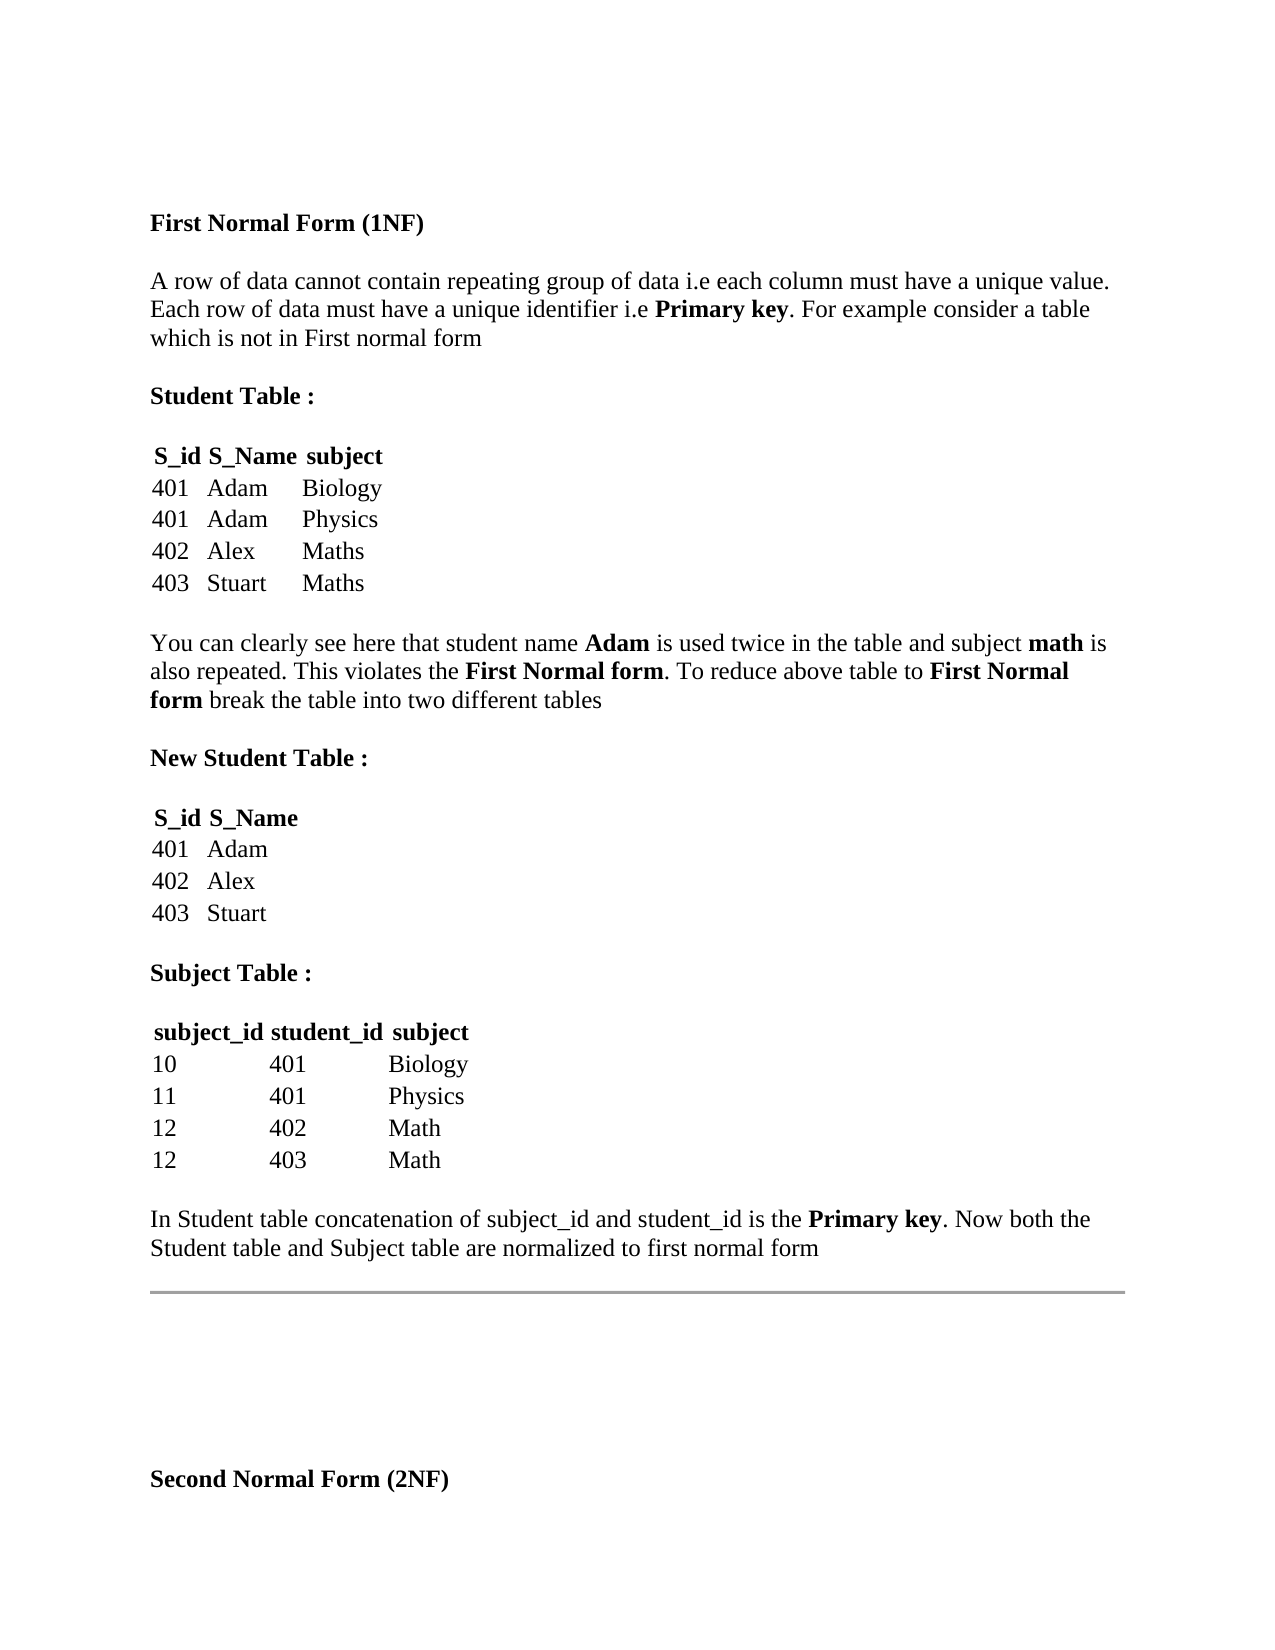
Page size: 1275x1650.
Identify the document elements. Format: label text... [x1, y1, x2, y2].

subtitle Second Normal Form (2NF) [150, 1464, 1125, 1493]
table_cell Physics [300, 503, 389, 535]
table_cell 11 [150, 1079, 268, 1111]
table_cell 401 [150, 503, 205, 535]
table_cell Adam [205, 833, 302, 865]
table_cell Math [386, 1111, 475, 1143]
table_cell 401 [268, 1048, 386, 1079]
table_header S_id [150, 801, 205, 833]
text Student Table : [150, 381, 1125, 410]
table_cell Alex [205, 535, 300, 567]
table_header student_id [268, 1016, 386, 1047]
table_cell Biology [300, 471, 389, 503]
text In Student table concatenation of subject_id and student_id is the Primary key. Now both the Student table and Subject table are normalized to first normal form [150, 1204, 1125, 1262]
text A row of data cannot contain repeating group of data i.e each column must have a unique value. Each row of data must have a unique identifier i.e Primary key. For example consider a table which is not in First normal form [150, 266, 1125, 352]
table_header subject_id [150, 1016, 268, 1047]
table_cell Maths [300, 535, 389, 567]
table_cell Adam [205, 471, 300, 503]
table_cell Biology [386, 1048, 475, 1079]
table_cell 403 [268, 1143, 386, 1175]
table_cell 12 [150, 1143, 268, 1175]
table_cell Stuart [205, 567, 300, 598]
table_cell Stuart [205, 897, 302, 928]
table_cell 10 [150, 1048, 268, 1079]
table_cell 402 [150, 535, 205, 567]
table_header subject [300, 439, 389, 471]
table_cell 401 [150, 471, 205, 503]
table_cell Physics [386, 1079, 475, 1111]
table_header S_Name [205, 439, 300, 471]
text You can clearly see here that student name Adam is used twice in the table and subject math is also repeated. This violates the First Normal form. To reduce above table to First Normal form break the table into two different tables [150, 628, 1125, 714]
table_cell 402 [268, 1111, 386, 1143]
table_cell 401 [268, 1079, 386, 1111]
table_cell 403 [150, 567, 205, 598]
table_header S_Name [205, 801, 302, 833]
table_cell 12 [150, 1111, 268, 1143]
table_cell 403 [150, 897, 205, 928]
table_cell Maths [300, 567, 389, 598]
table_header subject [386, 1016, 475, 1047]
table_header S_id [150, 439, 205, 471]
table_cell 402 [150, 865, 205, 897]
text Subject Table : [150, 958, 1125, 986]
table_cell Adam [205, 503, 300, 535]
text New Student Table : [150, 743, 1125, 772]
table_cell Alex [205, 865, 302, 897]
subtitle First Normal Form (1NF) [150, 208, 1125, 237]
table_cell Math [386, 1143, 475, 1175]
table_cell 401 [150, 833, 205, 865]
